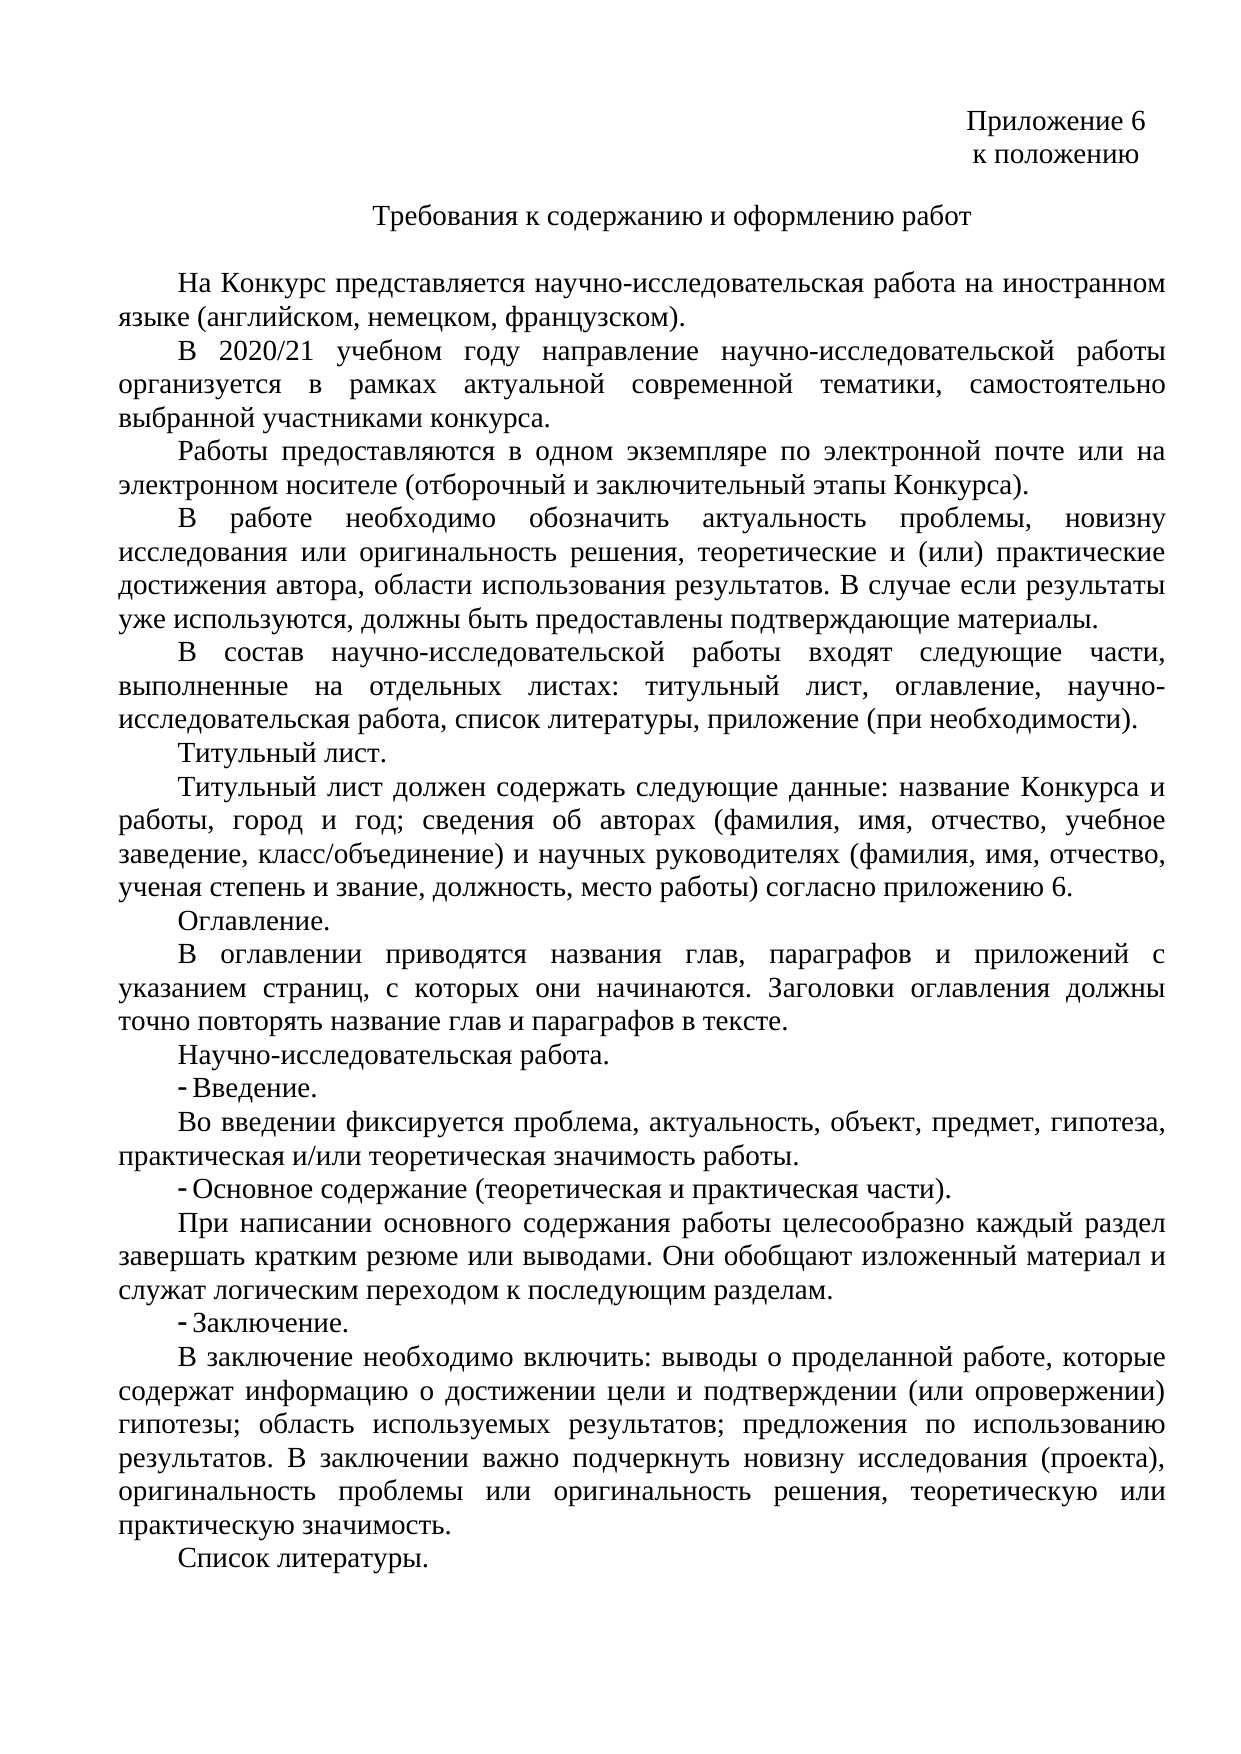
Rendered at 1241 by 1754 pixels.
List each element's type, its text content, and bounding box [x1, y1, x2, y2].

text При написании основного содержания работы целесообразно каждый раздел завершать кратким резюме или выводами. Они обобщают изложенный материал и служат логическим переходом к последующим разделам. [118, 1205, 1167, 1306]
list Введение. [118, 1071, 1167, 1104]
text к положению [945, 136, 1167, 170]
text Приложение 6 [945, 103, 1167, 136]
text В работе необходимо обозначить актуальность проблемы, новизну исследования или оригинальность решения, теоретические и (или) практические достижения автора, области использования результатов. В случае если результаты уже используются, должны быть предоставлены подтверждающие материалы. [118, 500, 1167, 634]
text На Конкурс представляется научно-исследовательская работа на иностранном языке (английском, немецком, французском). [118, 266, 1167, 333]
text В 2020/21 учебном году направление научно-исследовательской работы организуется в рамках актуальной современной тематики, самостоятельно выбранной участниками конкурса. [118, 333, 1167, 433]
text Оглавление. [118, 903, 1167, 936]
text Научно-исследовательская работа. [118, 1037, 1167, 1071]
list Основное содержание (теоретическая и практическая части). [118, 1171, 1167, 1205]
text Требования к содержанию и оформлению работ [118, 198, 1167, 232]
text В заключение необходимо включить: выводы о проделанной работе, которые содержат информацию о достижении цели и подтверждении (или опровержении) гипотезы; область используемых результатов; предложения по использованию результатов. В заключении важно подчеркнуть новизну исследования (проекта), оригинальность проблемы или оригинальность решения, теоретическую или практическую значимость. [118, 1339, 1167, 1540]
text Во введении фиксируется проблема, актуальность, объект, предмет, гипотеза, практическая и/или теоретическая значимость работы. [118, 1104, 1167, 1171]
text Титульный лист. [118, 735, 1167, 769]
text Работы предоставляются в одном экземпляре по электронной почте или на электронном носителе (отборочный и заключительный этапы Конкурса). [118, 433, 1167, 500]
text В оглавлении приводятся названия глав, параграфов и приложений с указанием страниц, с которых они начинаются. Заголовки оглавления должны точно повторять название глав и параграфов в тексте. [118, 936, 1167, 1037]
text Титульный лист должен содержать следующие данные: название Конкурса и работы, город и год; сведения об авторах (фамилия, имя, отчество, учебное заведение, класс/объединение) и научных руководителях (фамилия, имя, отчество, ученая степень и звание, должность, место работы) согласно приложению 6. [118, 769, 1167, 903]
text Список литературы. [118, 1540, 1167, 1574]
list Заключение. [118, 1306, 1167, 1339]
text В состав научно-исследовательской работы входят следующие части, выполненные на отдельных листах: титульный лист, оглавление, научно-исследовательская работа, список литературы, приложение (при необходимости). [118, 634, 1167, 735]
